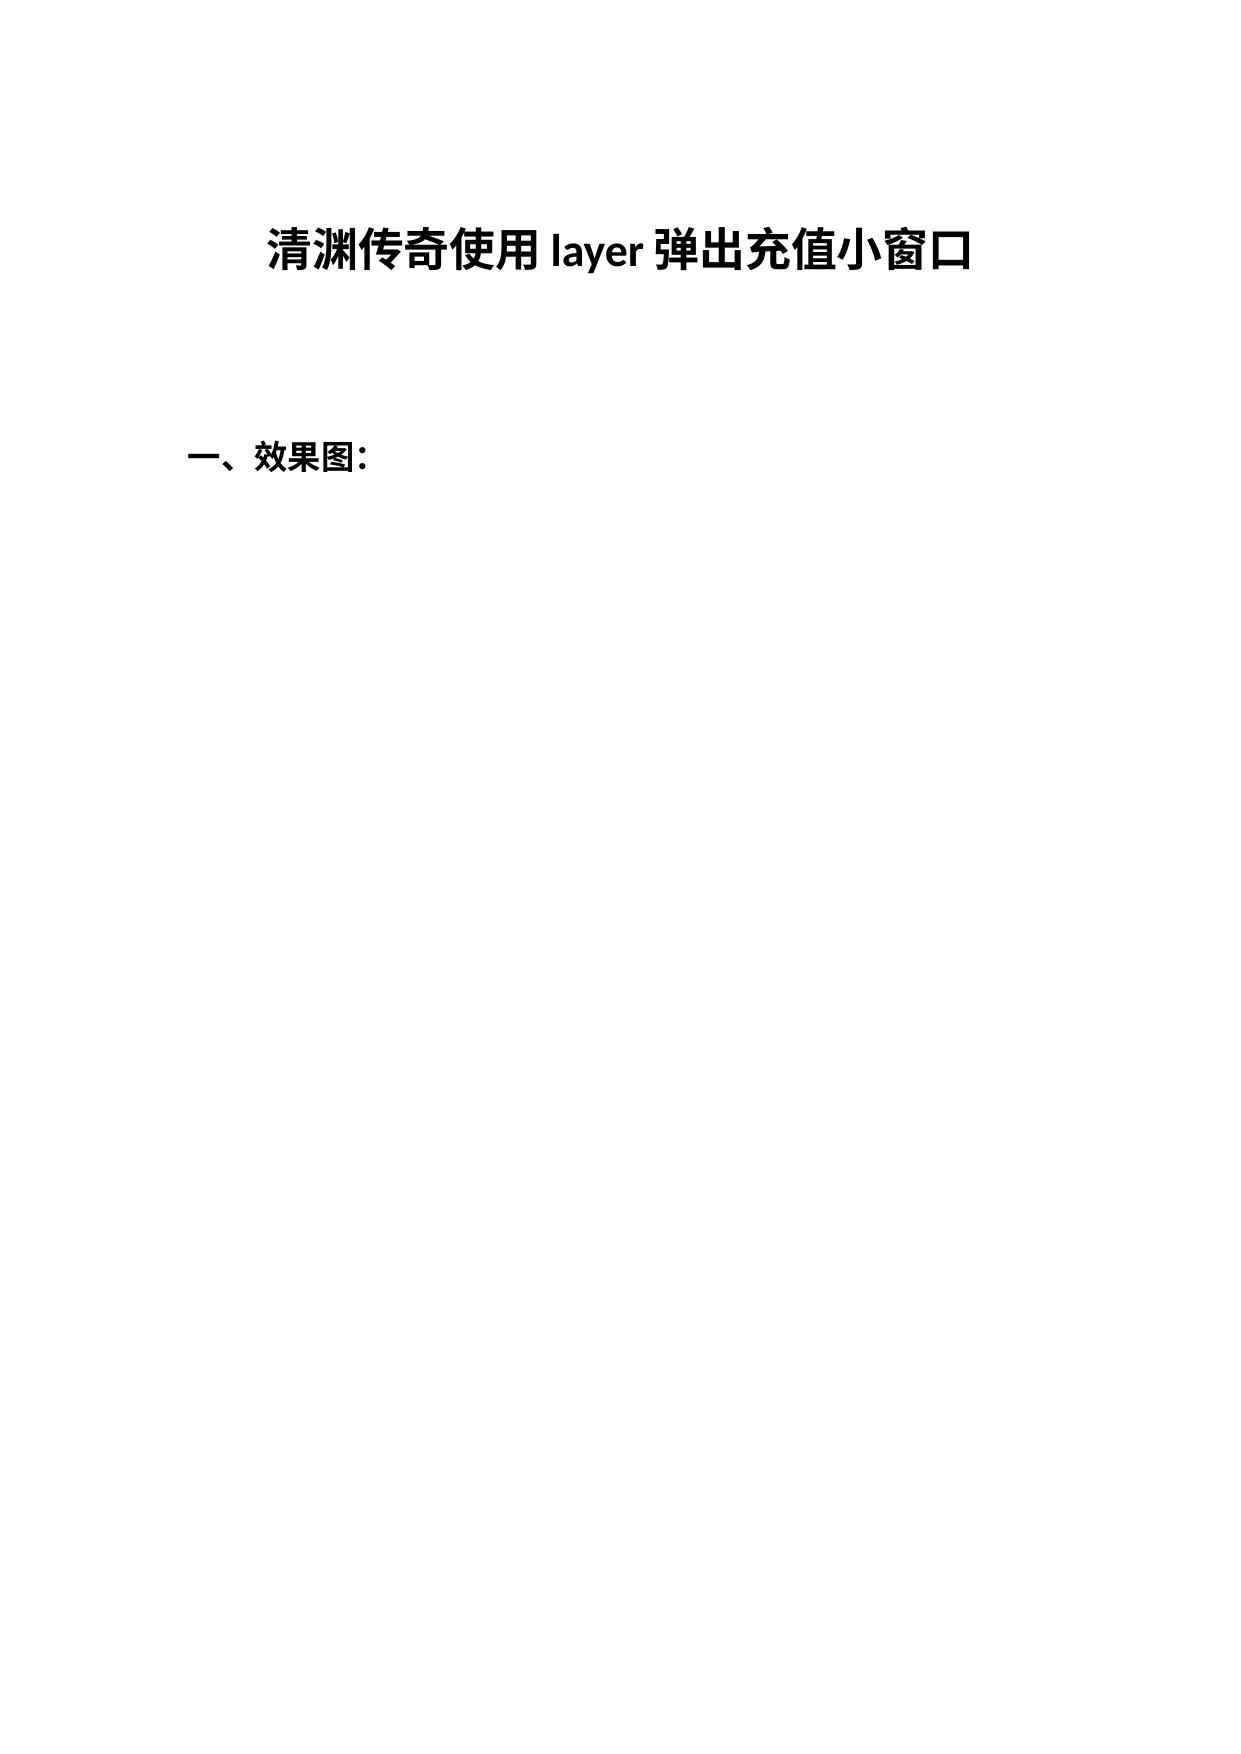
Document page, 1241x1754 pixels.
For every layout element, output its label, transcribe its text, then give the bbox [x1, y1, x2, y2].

subtitle 一、效果图： [187, 422, 1053, 487]
subtitle 清渊传奇使用layer弹出充值小窗口 [187, 197, 1053, 295]
